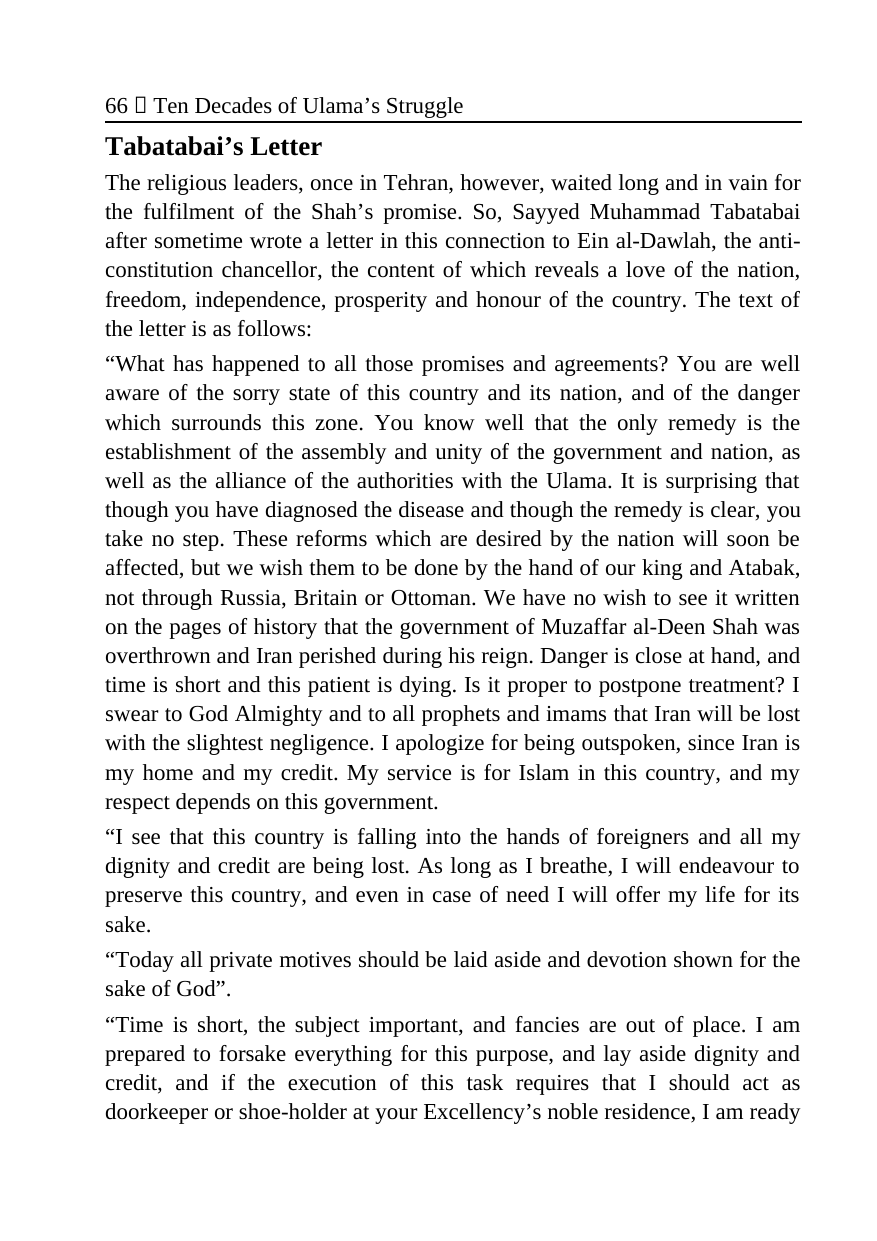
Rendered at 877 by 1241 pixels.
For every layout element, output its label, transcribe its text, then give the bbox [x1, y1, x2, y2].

subtitle Tabatabai’s Letter [105, 129, 802, 161]
text The religious leaders, once in Tehran, however, waited long and in vain for the fulfilment of the Shah’s promise. So, Sayyed Muhammad Tabatabai after sometime wrote a letter in this connection to Ein al-Dawlah, the anti-constitution chancellor, the content of which reveals a love of the nation, freedom, independence, prosperity and honour of the country. The text of the letter is as follows: [105, 167, 802, 342]
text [105, 1009, 802, 1125]
text “What has happened to all those promises and agreements? You are well aware of the sorry state of this country and its nation, and of the danger which surrounds this zone. You know well that the only remedy is the establishment of the assembly and unity of the government and nation, as well as the alliance of the authorities with the Ulama. It is surprising that though you have diagnosed the disease and though the remedy is clear, you take no step. These reforms which are desired by the nation will soon be affected, but we wish them to be done by the hand of our king and Atabak, not through Russia, Britain or Ottoman. We have no wish to see it written on the pages of history that the government of Muzaffar al-Deen Shah was overthrown and Iran perished during his reign. Danger is close at hand, and time is short and this patient is dying. Is it proper to postpone treatment? I swear to God Almighty and to all prophets and imams that Iran will be lost with the slightest negligence. I apologize for being outspoken, since Iran is my home and my credit. My service is for Islam in this country, and my respect depends on this government. [105, 348, 802, 815]
text “Today all private motives should be laid aside and devotion shown for the sake of God”. [105, 944, 802, 1002]
text “I see that this country is falling into the hands of foreigners and all my dignity and credit are being lost. As long as I breathe, I will endeavour to preserve this country, and even in case of need I will offer my life for its sake. [105, 821, 802, 938]
